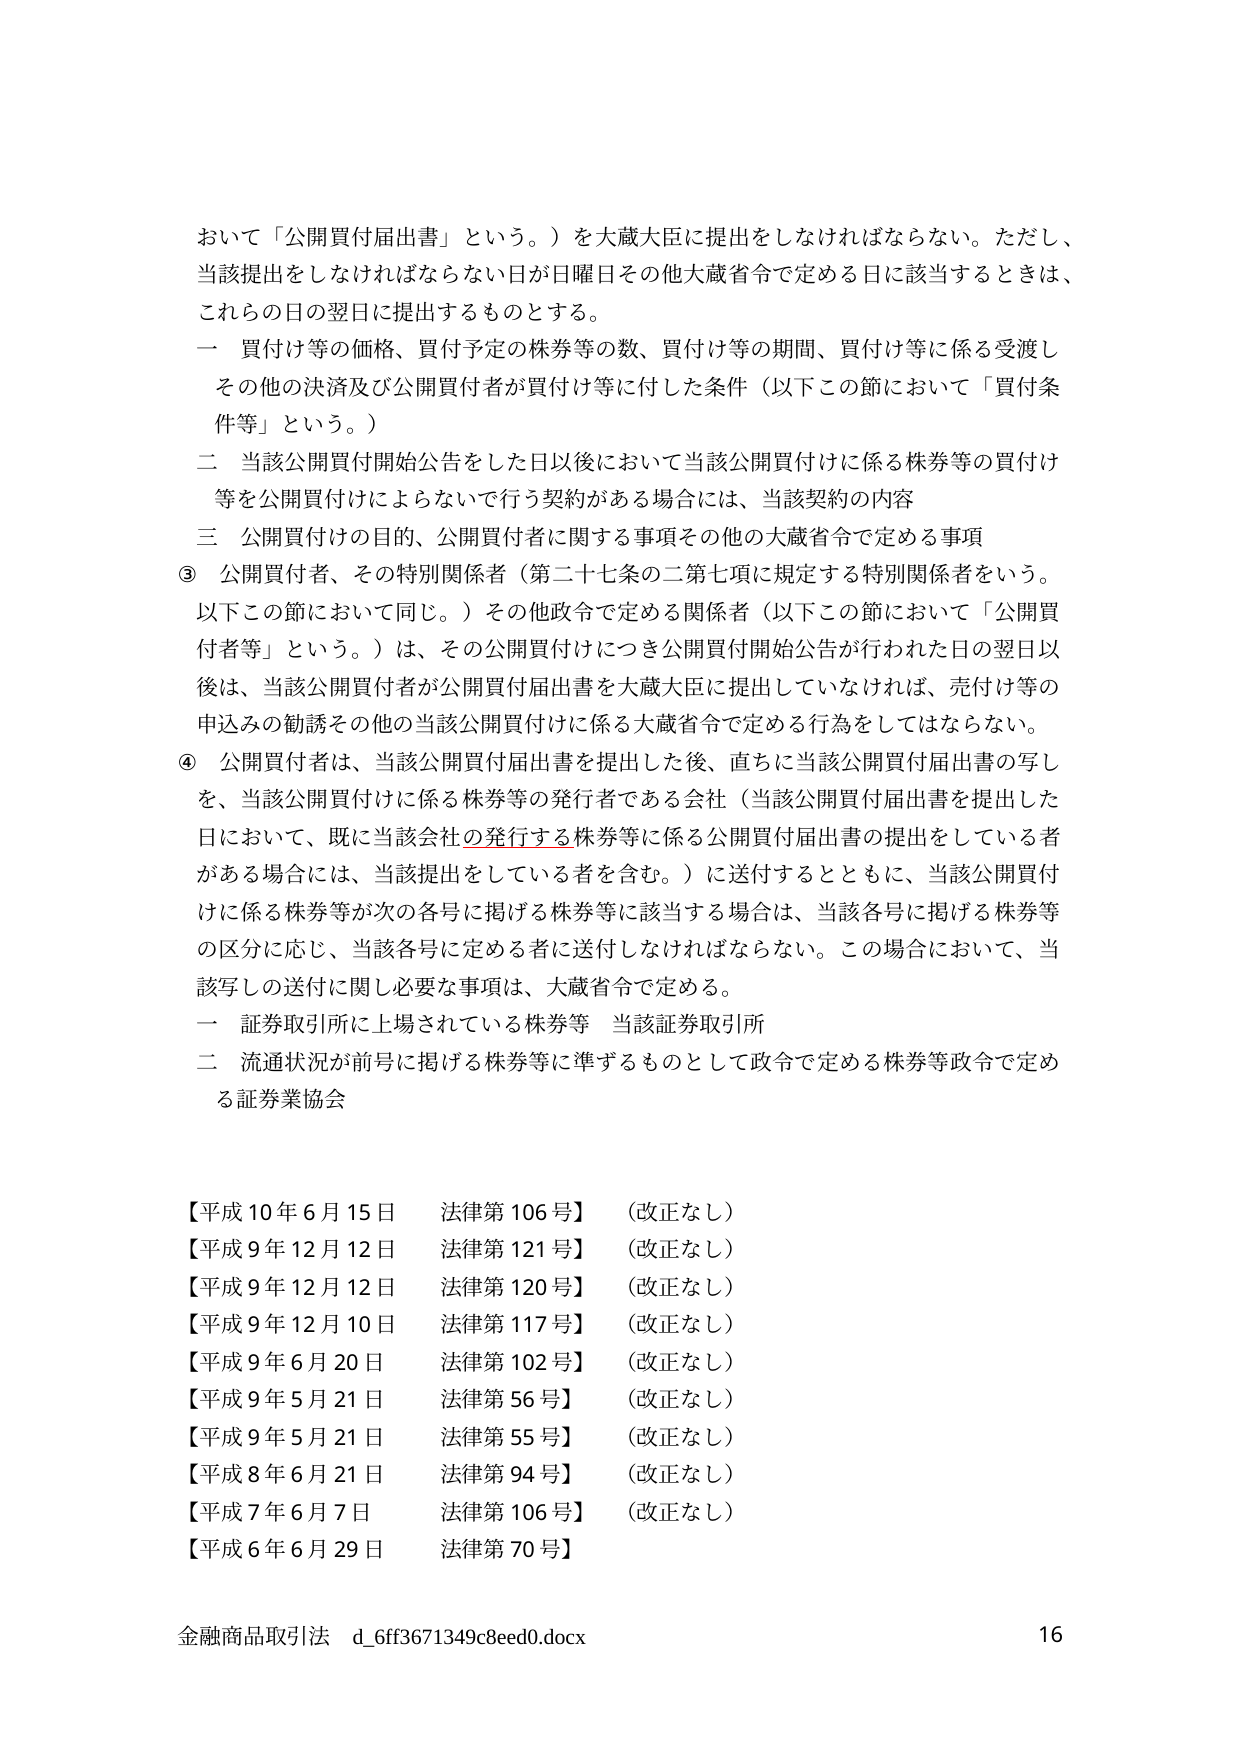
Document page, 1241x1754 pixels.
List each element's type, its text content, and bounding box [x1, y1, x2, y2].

text 一 証券取引所に上場されている株券等 当該証券取引所 [196, 1004, 1063, 1042]
text 【平成10年6月15日 法律第106号】 （改正なし） [177, 1192, 1063, 1229]
text ④ 公開買付者は、当該公開買付届出書を提出した後、直ちに当該公開買付届出書の写しを、当該公開買付けに係る株券等の発行者である会社（当該公開買付届出書を提出した日において、既に当該会社の発行する株券等に係る公開買付届出書の提出をしている者がある場合には、当該提出をしている者を含む。）に送付するとともに、当該公開買付けに係る株券等が次の各号に掲げる株券等に該当する場合は、当該各号に掲げる株券等の区分に応じ、当該各号に定める者に送付しなければならない。この場合において、当該写しの送付に関し必要な事項は、大蔵省令で定める。 [177, 742, 1063, 1004]
text 【平成9年12月12日 法律第121号】 （改正なし） [177, 1229, 1063, 1267]
text 【平成9年5月21日 法律第56号】 （改正なし） [177, 1379, 1063, 1417]
text 二 流通状況が前号に掲げる株券等に準ずるものとして政令で定める株券等政令で定める証券業協会 [196, 1042, 1063, 1117]
text 一 買付け等の価格、買付予定の株券等の数、買付け等の期間、買付け等に係る受渡しその他の決済及び公開買付者が買付け等に付した条件（以下この節において「買付条件等」という。） [196, 329, 1063, 442]
text ③ 公開買付者、その特別関係者（第二十七条の二第七項に規定する特別関係者をいう。以下この節において同じ。）その他政令で定める関係者（以下この節において「公開買付者等」という。）は、その公開買付けにつき公開買付開始公告が行われた日の翌日以後は、当該公開買付者が公開買付届出書を大蔵大臣に提出していなければ、売付け等の申込みの勧誘その他の当該公開買付けに係る大蔵省令で定める行為をしてはならない。 [177, 554, 1063, 742]
text 二 当該公開買付開始公告をした日以後において当該公開買付けに係る株券等の買付け等を公開買付けによらないで行う契約がある場合には、当該契約の内容 [196, 442, 1063, 517]
text 【平成9年12月10日 法律第117号】 （改正なし） [177, 1304, 1063, 1342]
text 【平成7年6月7日 法律第106号】 （改正なし） [177, 1492, 1063, 1529]
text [177, 217, 1063, 329]
text 三 公開買付けの目的、公開買付者に関する事項その他の大蔵省令で定める事項 [196, 517, 1063, 554]
text 【平成6年6月29日 法律第70号】 [177, 1529, 1063, 1567]
text 【平成9年5月21日 法律第55号】 （改正なし） [177, 1417, 1063, 1454]
text 【平成9年6月20日 法律第102号】 （改正なし） [177, 1342, 1063, 1379]
text 【平成9年12月12日 法律第120号】 （改正なし） [177, 1267, 1063, 1304]
text 【平成8年6月21日 法律第94号】 （改正なし） [177, 1454, 1063, 1492]
